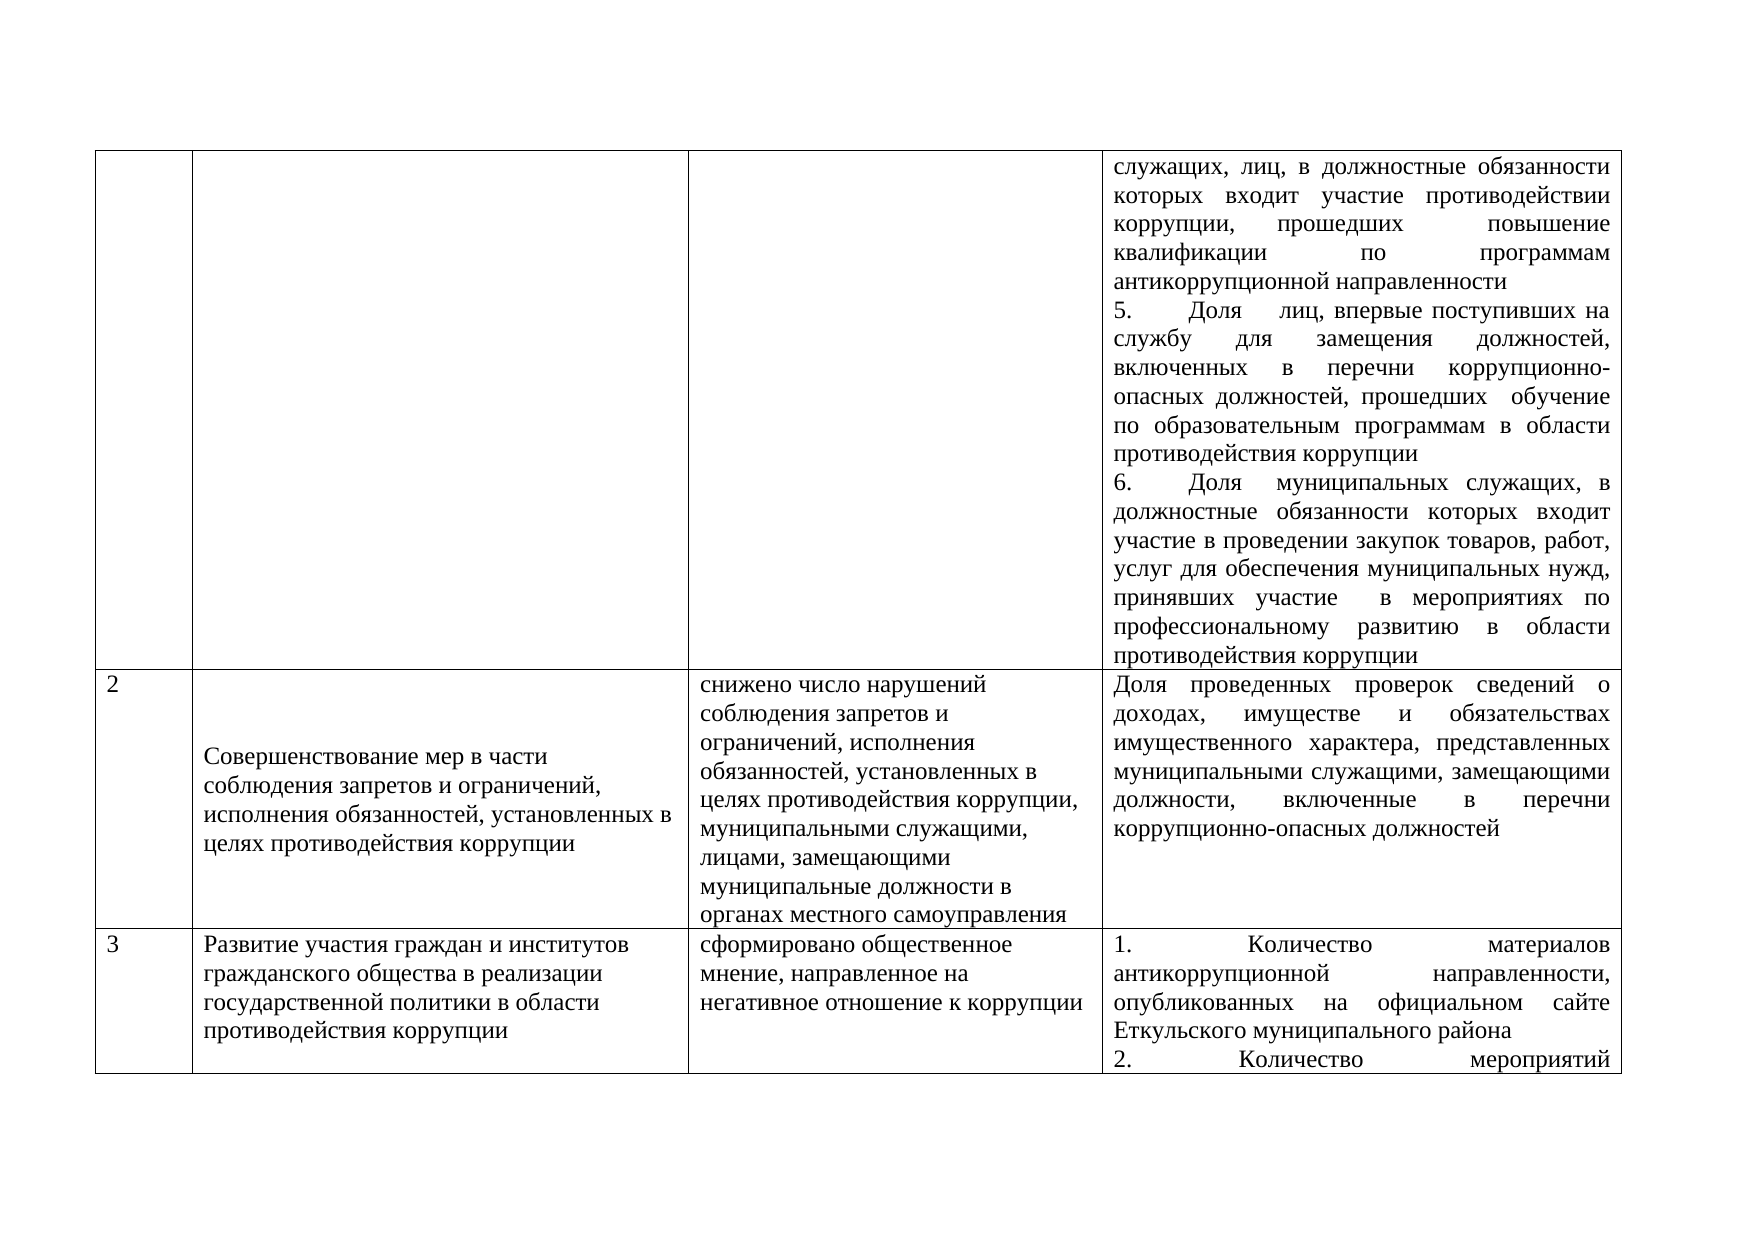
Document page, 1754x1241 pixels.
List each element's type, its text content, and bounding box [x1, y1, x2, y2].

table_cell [1103, 929, 1621, 1073]
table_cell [193, 151, 688, 668]
table_cell 3 [96, 929, 192, 1073]
table_cell 2 [96, 670, 192, 928]
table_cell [689, 929, 1102, 1073]
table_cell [193, 929, 688, 1073]
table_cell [1103, 151, 1621, 668]
table_cell Совершенствование мер в части соблюдения запретов и ограничений, исполнения обязанностей, установленных в целях противодействия коррупции [193, 670, 688, 928]
table_cell Доля проведенных проверок сведений о доходах, имуществе и обязательствах имущественного характера, представленных муниципальными служащими, замещающими должности, включенные в перечни коррупционно-опасных должностей [1103, 670, 1621, 928]
table_cell 1 [96, 151, 192, 668]
table_cell снижено число нарушений соблюдения запретов и ограничений, исполнения обязанностей, установленных в целях противодействия коррупции, муниципальными служащими, лицами, замещающими муниципальные должности в органах местного самоуправления [689, 670, 1102, 928]
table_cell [689, 151, 1102, 668]
